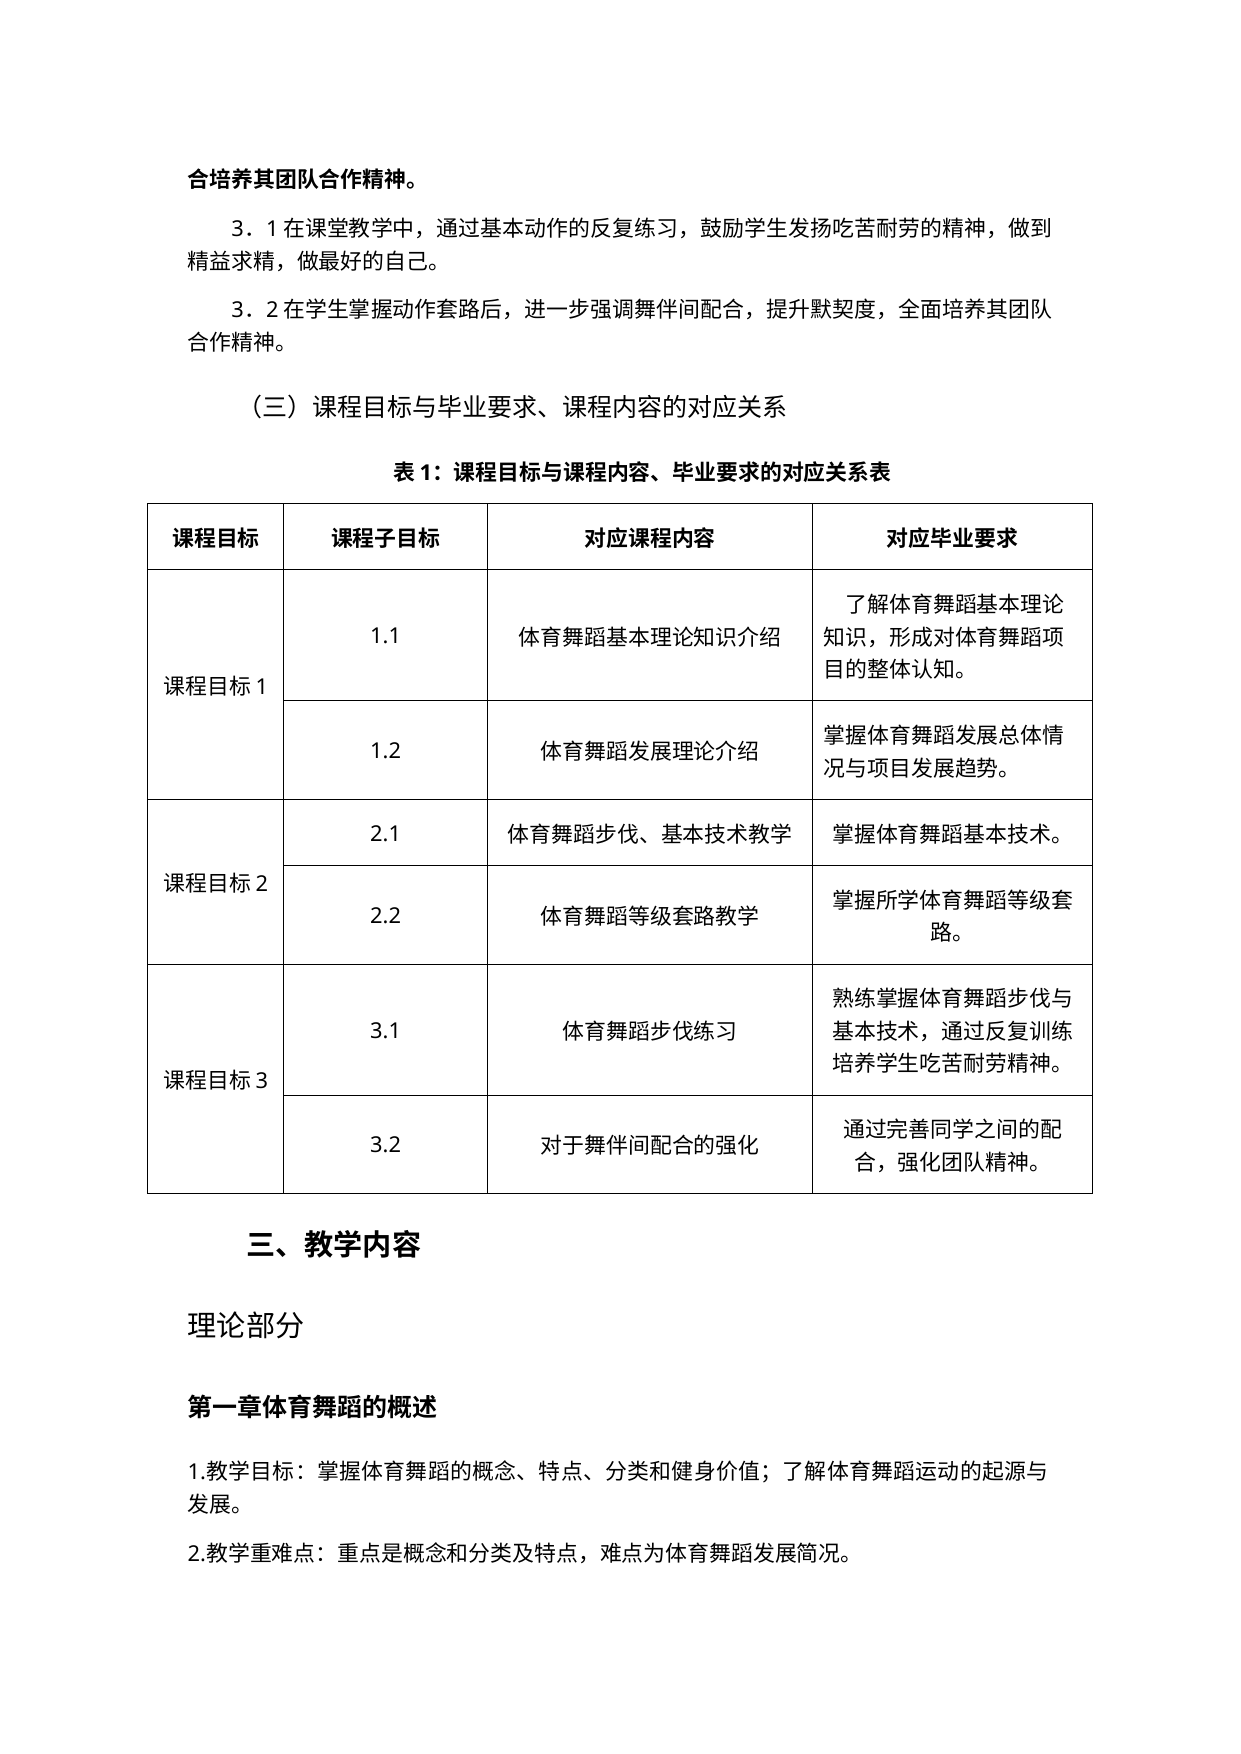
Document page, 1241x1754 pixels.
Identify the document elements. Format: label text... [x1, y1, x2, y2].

table_cell 体育舞蹈等级套路教学 [488, 866, 812, 963]
table_cell 1.2 [284, 701, 487, 799]
table_cell 掌握体育舞蹈发展总体情况与项目发展趋势。 [813, 701, 1092, 799]
table_cell 掌握体育舞蹈基本技术。 [813, 800, 1092, 865]
text 三、教学内容 [187, 1210, 1053, 1275]
table_cell 课程目标1 [148, 570, 283, 799]
table_cell 2.1 [284, 800, 487, 865]
text 1.教学目标：掌握体育舞蹈的概念、特点、分类和健身价值；了解体育舞蹈运动的起源与发展。 [187, 1454, 1053, 1519]
text 3．1在课堂教学中，通过基本动作的反复练习，鼓励学生发扬吃苦耐劳的精神，做到精益求精，做最好的自己。 [187, 211, 1053, 276]
table_header 对应毕业要求 [813, 504, 1092, 569]
table_cell 了解体育舞蹈基本理论知识，形成对体育舞蹈项目的整体认知。 [813, 570, 1092, 700]
table_cell 3.1 [284, 965, 487, 1094]
table_header 课程子目标 [284, 504, 487, 569]
table_cell 体育舞蹈步伐、基本技术教学 [488, 800, 812, 865]
table_cell 体育舞蹈步伐练习 [488, 965, 812, 1094]
table_cell 掌握所学体育舞蹈等级套路。 [813, 866, 1092, 963]
table_cell 对于舞伴间配合的强化 [488, 1096, 812, 1193]
table_cell 通过完善同学之间的配合，强化团队精神。 [813, 1096, 1092, 1193]
text 理论部分 [187, 1292, 1053, 1357]
table_cell 3.2 [284, 1096, 487, 1193]
table_cell 熟练掌握体育舞蹈步伐与基本技术，通过反复训练培养学生吃苦耐劳精神。 [813, 965, 1092, 1094]
table_cell 课程目标3 [148, 965, 283, 1193]
table_cell 1.1 [284, 570, 487, 700]
table_cell 体育舞蹈发展理论介绍 [488, 701, 812, 799]
table_cell 2.2 [284, 866, 487, 963]
table_header 对应课程内容 [488, 504, 812, 569]
text 表1：课程目标与课程内容、毕业要求的对应关系表 [187, 454, 1053, 487]
table_header 课程目标 [148, 504, 283, 569]
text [187, 162, 1053, 194]
text 第一章体育舞蹈的概述 [187, 1373, 1053, 1438]
text 2.教学重难点：重点是概念和分类及特点，难点为体育舞蹈发展简况。 [187, 1535, 1053, 1568]
table_cell 体育舞蹈基本理论知识介绍 [488, 570, 812, 700]
text 3．2在学生掌握动作套路后，进一步强调舞伴间配合，提升默契度，全面培养其团队合作精神。 [187, 292, 1053, 357]
table_cell 课程目标2 [148, 800, 283, 963]
text （三）课程目标与毕业要求、课程内容的对应关系 [187, 373, 1053, 438]
